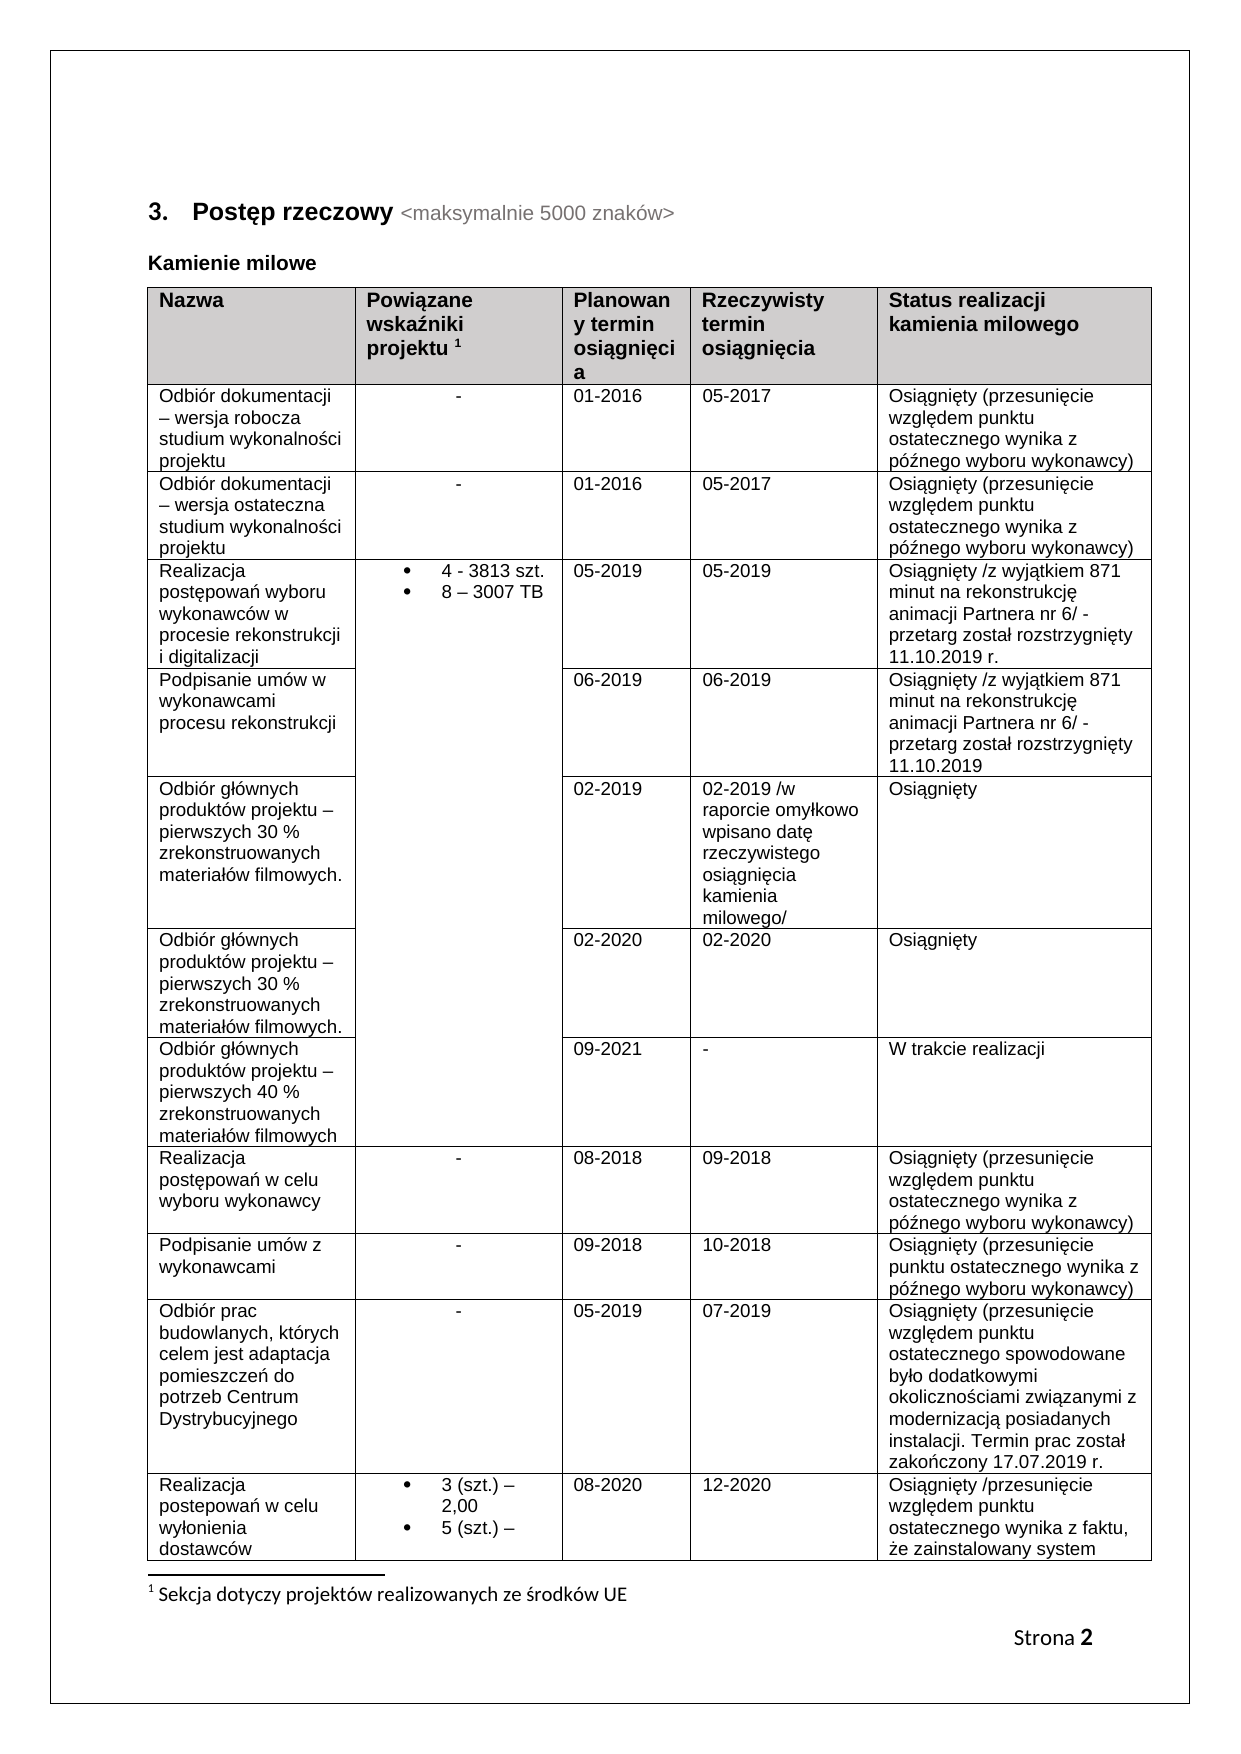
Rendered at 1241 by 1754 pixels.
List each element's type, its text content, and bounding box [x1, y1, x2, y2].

table_cell 05-2017 [691, 472, 877, 558]
table_cell 09-2018 [691, 1147, 877, 1233]
table_cell - [356, 385, 562, 471]
table_cell 09-2021 [563, 1038, 690, 1146]
table_cell 06-2019 [563, 669, 690, 776]
table_cell Osiągnięty (przesunięcie względem punktu ostatecznego spowodowane było dodatkowymi okolicznościami związanymi z modernizacją posiadanych instalacji. Termin prac został zakończony 17.07.2019 r. [878, 1300, 1151, 1472]
table_cell Osiągnięty /z wyjątkiem 871 minut na rekonstrukcję animacji Partnera nr 6/ -przetarg został rozstrzygnięty 11.10.2019 r. [878, 560, 1151, 667]
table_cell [356, 1474, 562, 1560]
table_cell 12-2020 [691, 1474, 877, 1560]
table_cell 08-2018 [563, 1147, 690, 1233]
table_cell Podpisanie umów w wykonawcami procesu rekonstrukcji [148, 669, 355, 776]
table_cell 01-2016 [563, 385, 690, 471]
table_header Status realizacji kamienia milowego [878, 288, 1151, 384]
table_cell Odbiór prac budowlanych, których celem jest adaptacja pomieszczeń do potrzeb Centrum Dystrybucyjnego [148, 1300, 355, 1472]
table_cell Realizacja postępowań wyboru wykonawców w procesie rekonstrukcji i digitalizacji [148, 560, 355, 667]
table_cell Osiągnięty (przesunięcie punktu ostatecznego wynika z późnego wyboru wykonawcy) [878, 1234, 1151, 1299]
table_cell - [356, 1234, 562, 1299]
table_cell 4 - 3813 szt. 8 – 3007 TB [356, 560, 562, 1146]
table_cell 05-2019 [691, 560, 877, 667]
table_cell Odbiór dokumentacji – wersja ostateczna studium wykonalności projektu [148, 472, 355, 558]
table_cell 02-2019 /w raporcie omyłkowo wpisano datę rzeczywistego osiągnięcia kamienia milowego/ [691, 777, 877, 928]
table_cell 10-2018 [691, 1234, 877, 1299]
table_cell 05-2019 [563, 560, 690, 667]
table_cell 01-2016 [563, 472, 690, 558]
table_cell Osiągnięty /z wyjątkiem 871 minut na rekonstrukcję animacji Partnera nr 6/ -przetarg został rozstrzygnięty 11.10.2019 [878, 669, 1151, 776]
table_cell 07-2019 [691, 1300, 877, 1472]
table_cell Odbiór głównych produktów projektu – pierwszych 30 % zrekonstruowanych materiałów filmowych. [148, 929, 355, 1037]
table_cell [148, 1474, 355, 1560]
table_cell - [356, 1300, 562, 1472]
table_header Planowany termin osiągnięcia [563, 288, 690, 384]
table_cell - [356, 1147, 562, 1233]
table_cell 08-2020 [563, 1474, 690, 1560]
table_cell Odbiór głównych produktów projektu –pierwszych 40 % zrekonstruowanych materiałów filmowych [148, 1038, 355, 1146]
table_cell Osiągnięty [878, 777, 1151, 928]
table_cell Podpisanie umów z wykonawcami [148, 1234, 355, 1299]
table_cell 02-2020 [691, 929, 877, 1037]
table_header Rzeczywisty termin osiągnięcia [691, 288, 877, 384]
table_cell 09-2018 [563, 1234, 690, 1299]
table_header Powiązane wskaźniki projektu [356, 288, 562, 384]
table_cell 05-2017 [691, 385, 877, 471]
table_cell 06-2019 [691, 669, 877, 776]
table_cell Odbiór głównych produktów projektu – pierwszych 30 % zrekonstruowanych materiałów filmowych. [148, 777, 355, 928]
table_cell - [356, 472, 562, 558]
table_cell - [691, 1038, 877, 1146]
table_cell Osiągnięty (przesunięcie względem punktu ostatecznego wynika z późnego wyboru wykonawcy) [878, 472, 1151, 558]
table_cell Odbiór dokumentacji – wersja robocza studium wykonalności projektu [148, 385, 355, 471]
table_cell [878, 1474, 1151, 1560]
table_cell 05-2019 [563, 1300, 690, 1472]
table_cell Realizacja postępowań w celu wyboru wykonawcy [148, 1147, 355, 1233]
table_cell Osiągnięty (przesunięcie względem punktu ostatecznego wynika z późnego wyboru wykonawcy) [878, 1147, 1151, 1233]
table_cell W trakcie realizacji [878, 1038, 1151, 1146]
table_cell 02-2019 [563, 777, 690, 928]
subtitle Postęp rzeczowy <maksymalnie 5000 znaków> [148, 194, 1093, 227]
table_cell Osiągnięty [878, 929, 1151, 1037]
table_header Nazwa [148, 288, 355, 384]
table_cell 02-2020 [563, 929, 690, 1037]
table_cell Osiągnięty (przesunięcie względem punktu ostatecznego wynika z późnego wyboru wykonawcy) [878, 385, 1151, 471]
text Kamienie milowe [148, 251, 1093, 274]
